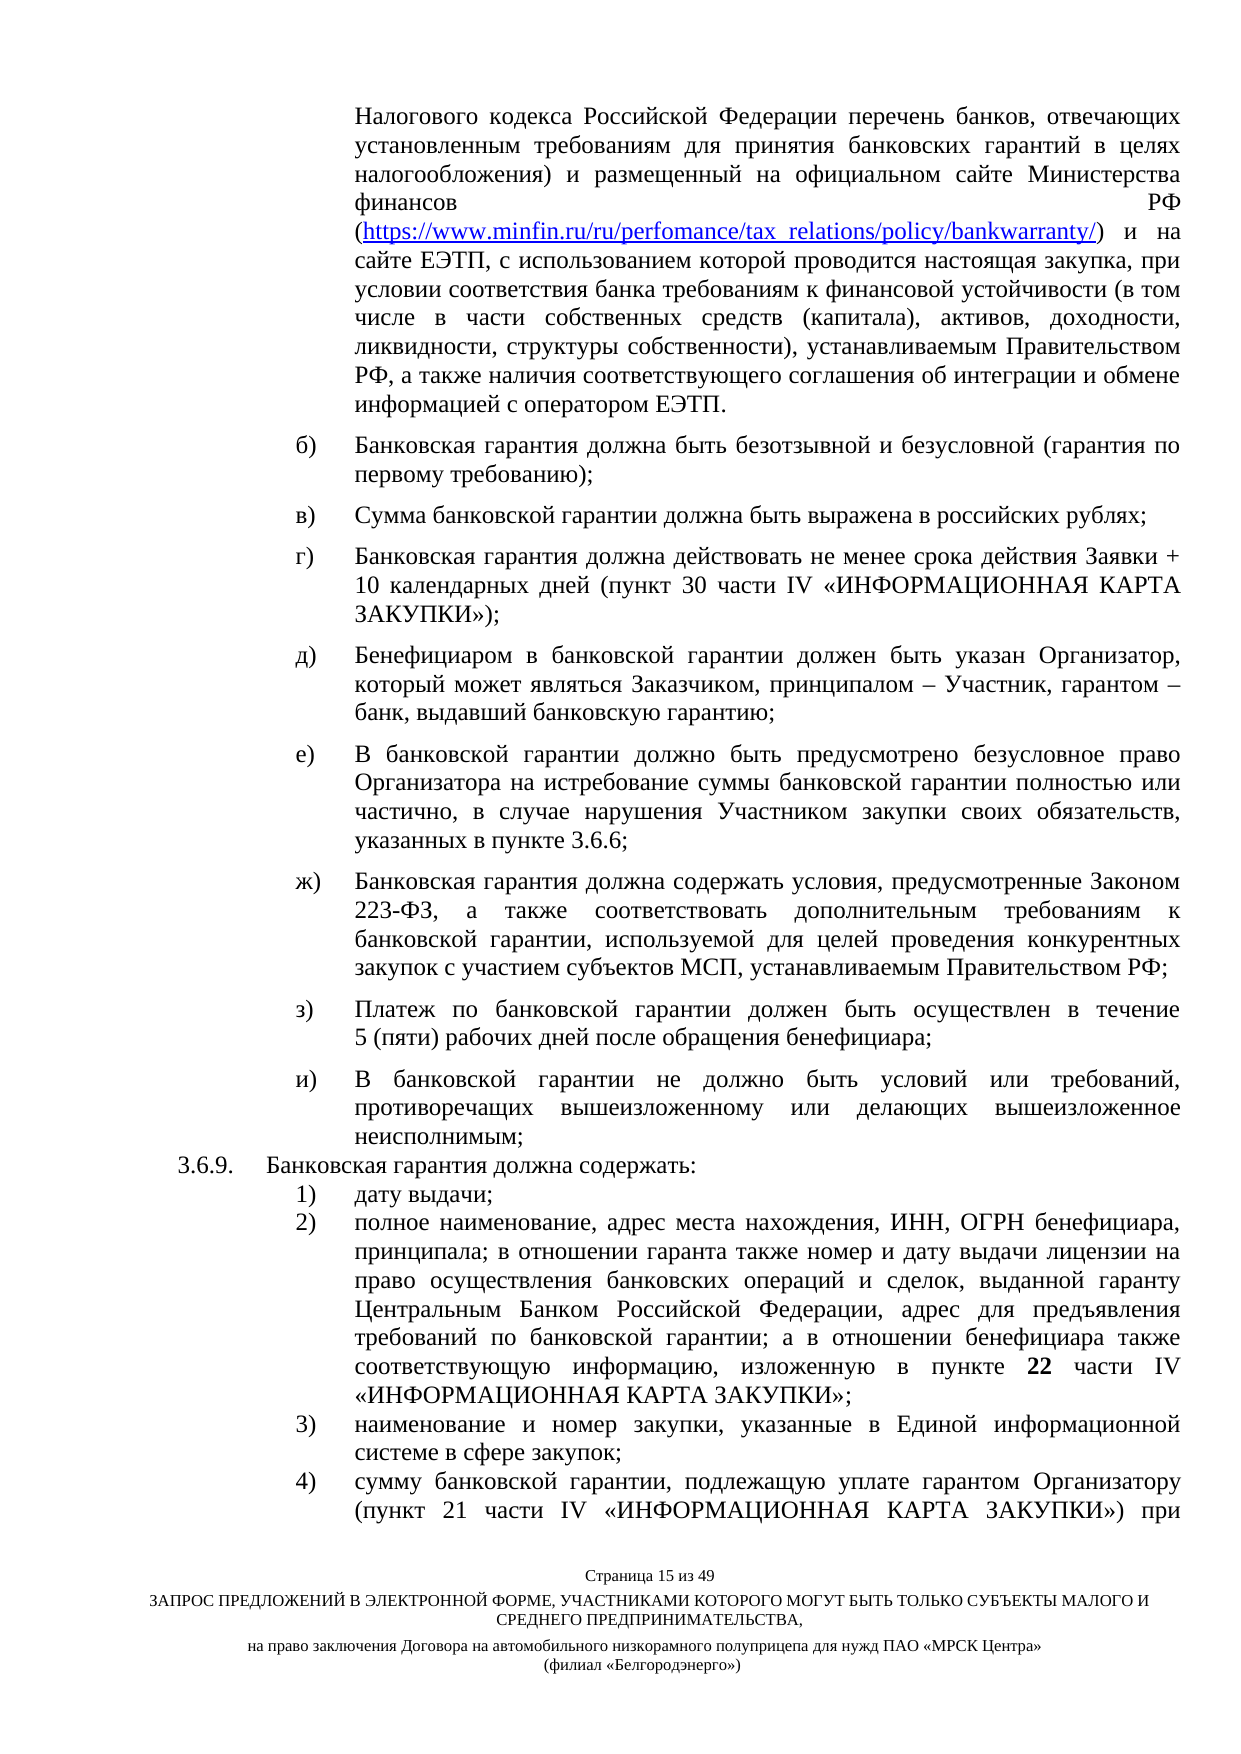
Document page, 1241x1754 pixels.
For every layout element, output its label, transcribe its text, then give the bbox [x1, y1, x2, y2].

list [295, 101, 1181, 417]
list Банковская гарантия должна действовать не менее срока действия Заявки + 10 календарных дней (пункт 30 части IV «ИНФОРМАЦИОННАЯ КАРТА ЗАКУПКИ»); [295, 541, 1181, 627]
list Платеж по банковской гарантии должен быть осуществлен в течение 5 (пяти) рабочих дней после обращения бенефициара; [295, 994, 1181, 1051]
subtitle Банковская гарантия должна содержать: [118, 1150, 1181, 1179]
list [295, 1466, 1181, 1524]
list Бенефициаром в банковской гарантии должен быть указан Организатор, который может являться Заказчиком, принципалом – Участник, гарантом – банк, выдавший банковскую гарантию; [295, 640, 1181, 726]
list В банковской гарантии не должно быть условий или требований, противоречащих вышеизложенному или делающих вышеизложенное неисполнимым; [295, 1064, 1181, 1150]
list В банковской гарантии должно быть предусмотрено безусловное право Организатора на истребование суммы банковской гарантии полностью или частично, в случае нарушения Участником закупки своих обязательств, указанных в пункте 3.6.6; [295, 739, 1181, 854]
list Банковская гарантия должна содержать условия, предусмотренные Законом 223-ФЗ, а также соответствовать дополнительным требованиям к банковской гарантии, используемой для целей проведения конкурентных закупок с участием субъектов МСП, устанавливаемым Правительством РФ; [295, 866, 1181, 981]
list дату выдачи; [295, 1179, 1181, 1207]
list наименование и номер закупки, указанные в Единой информационной системе в сфере закупок; [295, 1409, 1181, 1466]
list полное наименование, адрес места нахождения, ИНН, ОГРН бенефициара, принципала; в отношении гаранта также номер и дату выдачи лицензии на право осуществления банковских операций и сделок, выданной гаранту Центральным Банком Российской Федерации, адрес для предъявления требований по банковской гарантии; а в отношении бенефициара также соответствующую информацию, изложенную в пункте 22 части IV «ИНФОРМАЦИОННАЯ КАРТА ЗАКУПКИ»; [295, 1207, 1181, 1409]
list Сумма банковской гарантии должна быть выражена в российских рублях; [295, 500, 1181, 529]
list Банковская гарантия должна быть безотзывной и безусловной (гарантия по первому требованию); [295, 430, 1181, 487]
